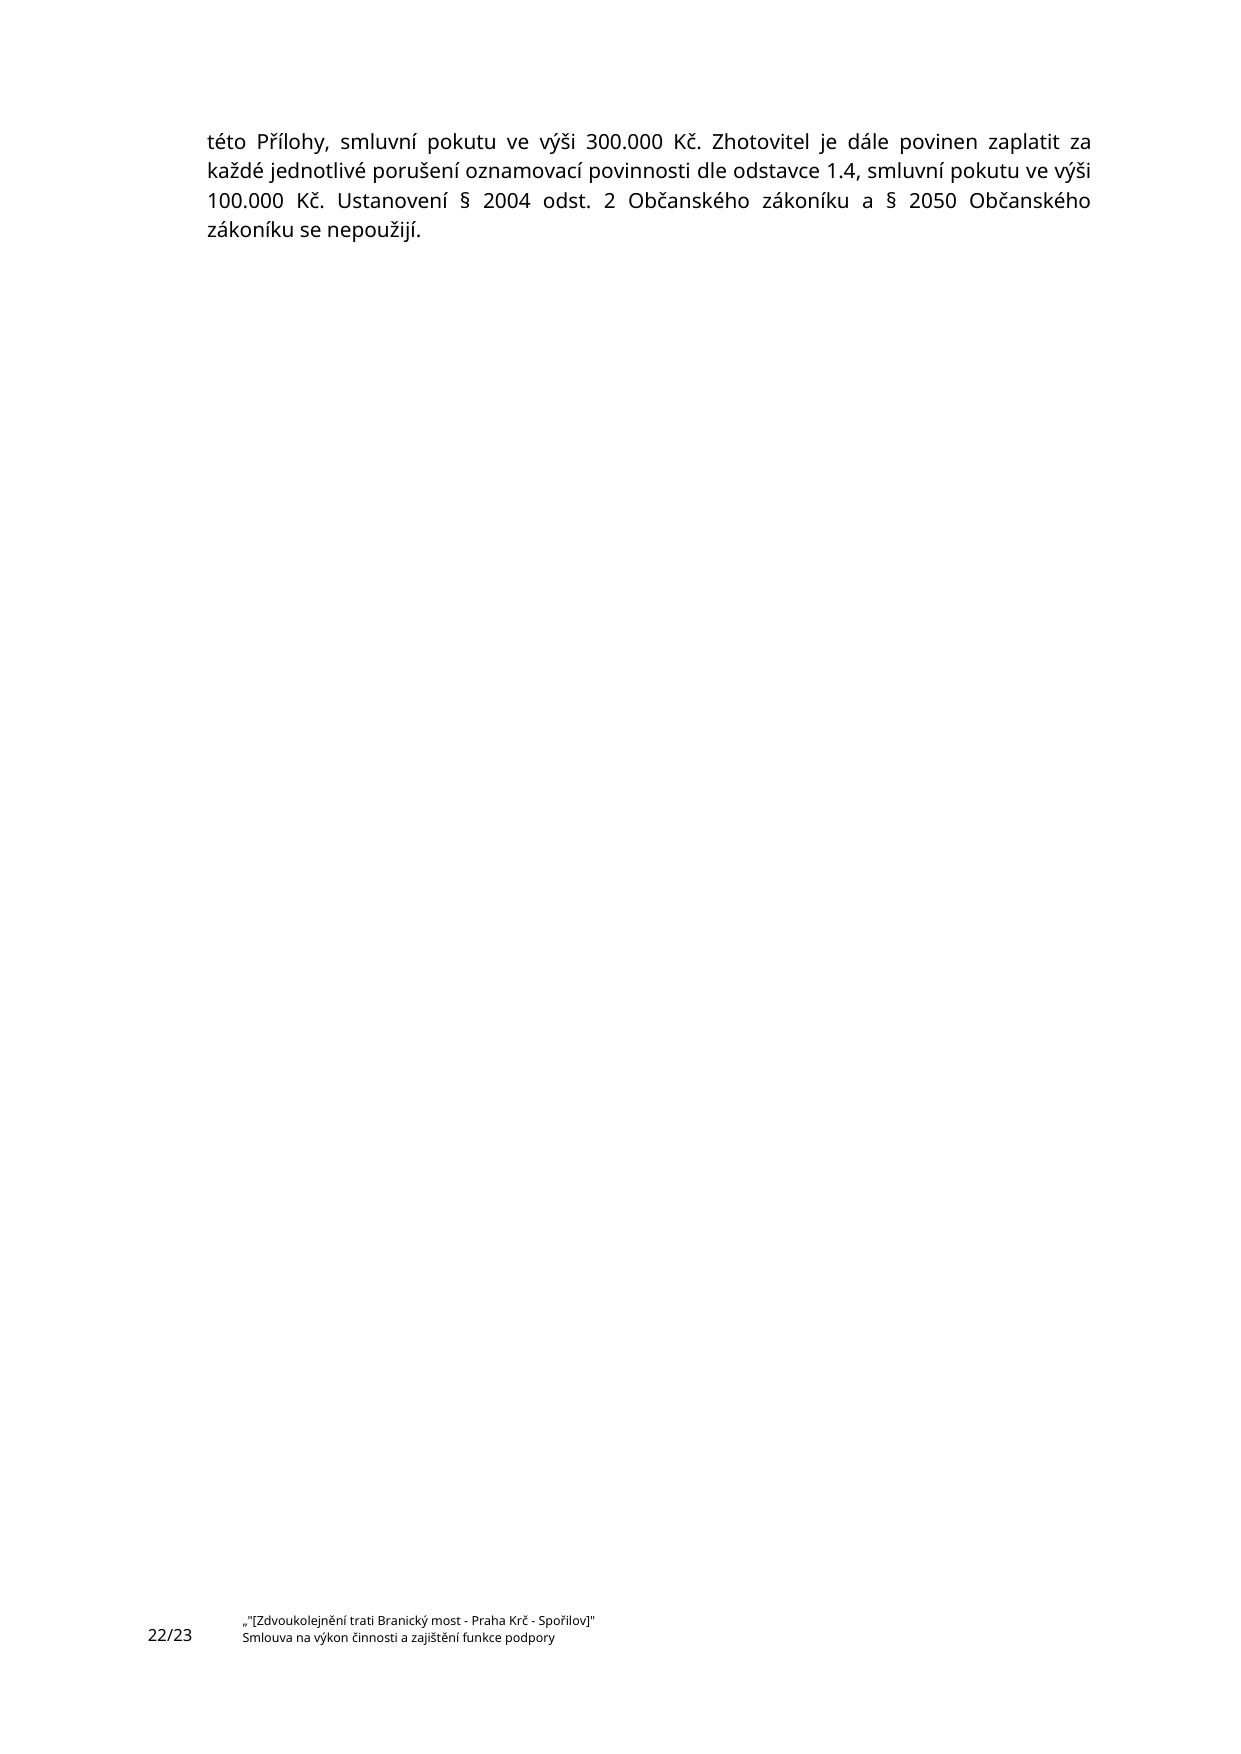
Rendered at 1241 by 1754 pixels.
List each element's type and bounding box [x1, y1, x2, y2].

text [207, 126, 1092, 243]
